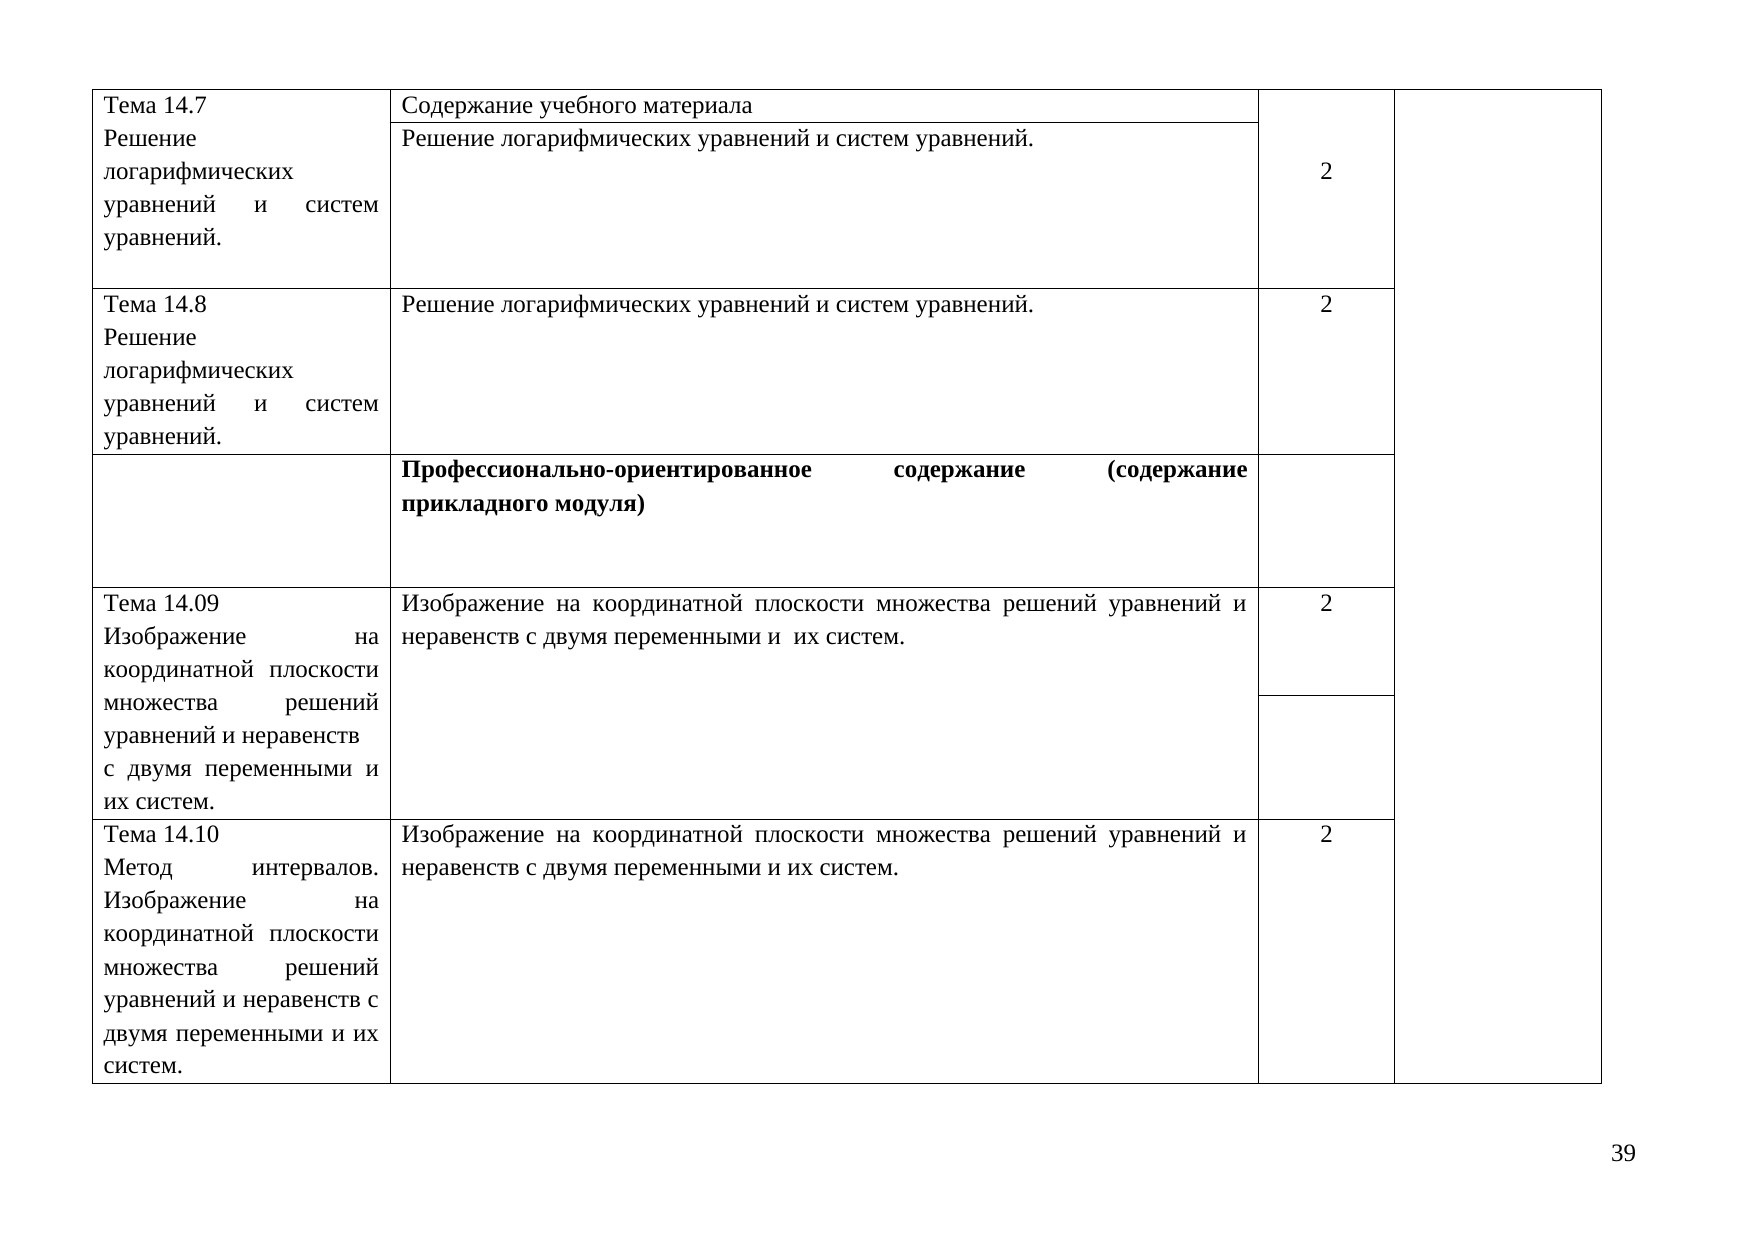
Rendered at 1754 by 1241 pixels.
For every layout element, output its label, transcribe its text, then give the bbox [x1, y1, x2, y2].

table_cell [1259, 696, 1394, 818]
table_cell Изображение на координатной плоскости множества решений уравнений и неравенств с двумя переменными и их систем. [391, 588, 1258, 818]
table_cell Тема 14.8 Решение логарифмических уравнений и систем уравнений. [93, 289, 390, 453]
table_cell Содержание учебного материала [391, 90, 1258, 122]
table_cell 2 [1259, 820, 1394, 1083]
table_cell Профессионально-ориентированное содержание (содержание прикладного модуля) [391, 455, 1258, 587]
table_cell 2 [1259, 289, 1394, 453]
table_cell 2 [1259, 588, 1394, 694]
table_cell Решение логарифмических уравнений и систем уравнений. [391, 123, 1258, 288]
table_cell Тема 14.7 Решение логарифмических уравнений и систем уравнений. [93, 90, 390, 288]
table_cell Тема 14.10 Метод интервалов. Изображение на координатной плоскости множества решений уравнений и неравенств с двумя переменными и их систем. [93, 820, 390, 1083]
table_cell 2 [1259, 90, 1394, 288]
table_cell [1259, 455, 1394, 587]
table_cell [93, 455, 390, 587]
table_cell Тема 14.09 Изображение на координатной плоскости множества решений уравнений и неравенств с двумя переменными и их систем. [93, 588, 390, 818]
table_cell Изображение на координатной плоскости множества решений уравнений и неравенств с двумя переменными и их систем. [391, 820, 1258, 1083]
table_cell Решение логарифмических уравнений и систем уравнений. [391, 289, 1258, 453]
